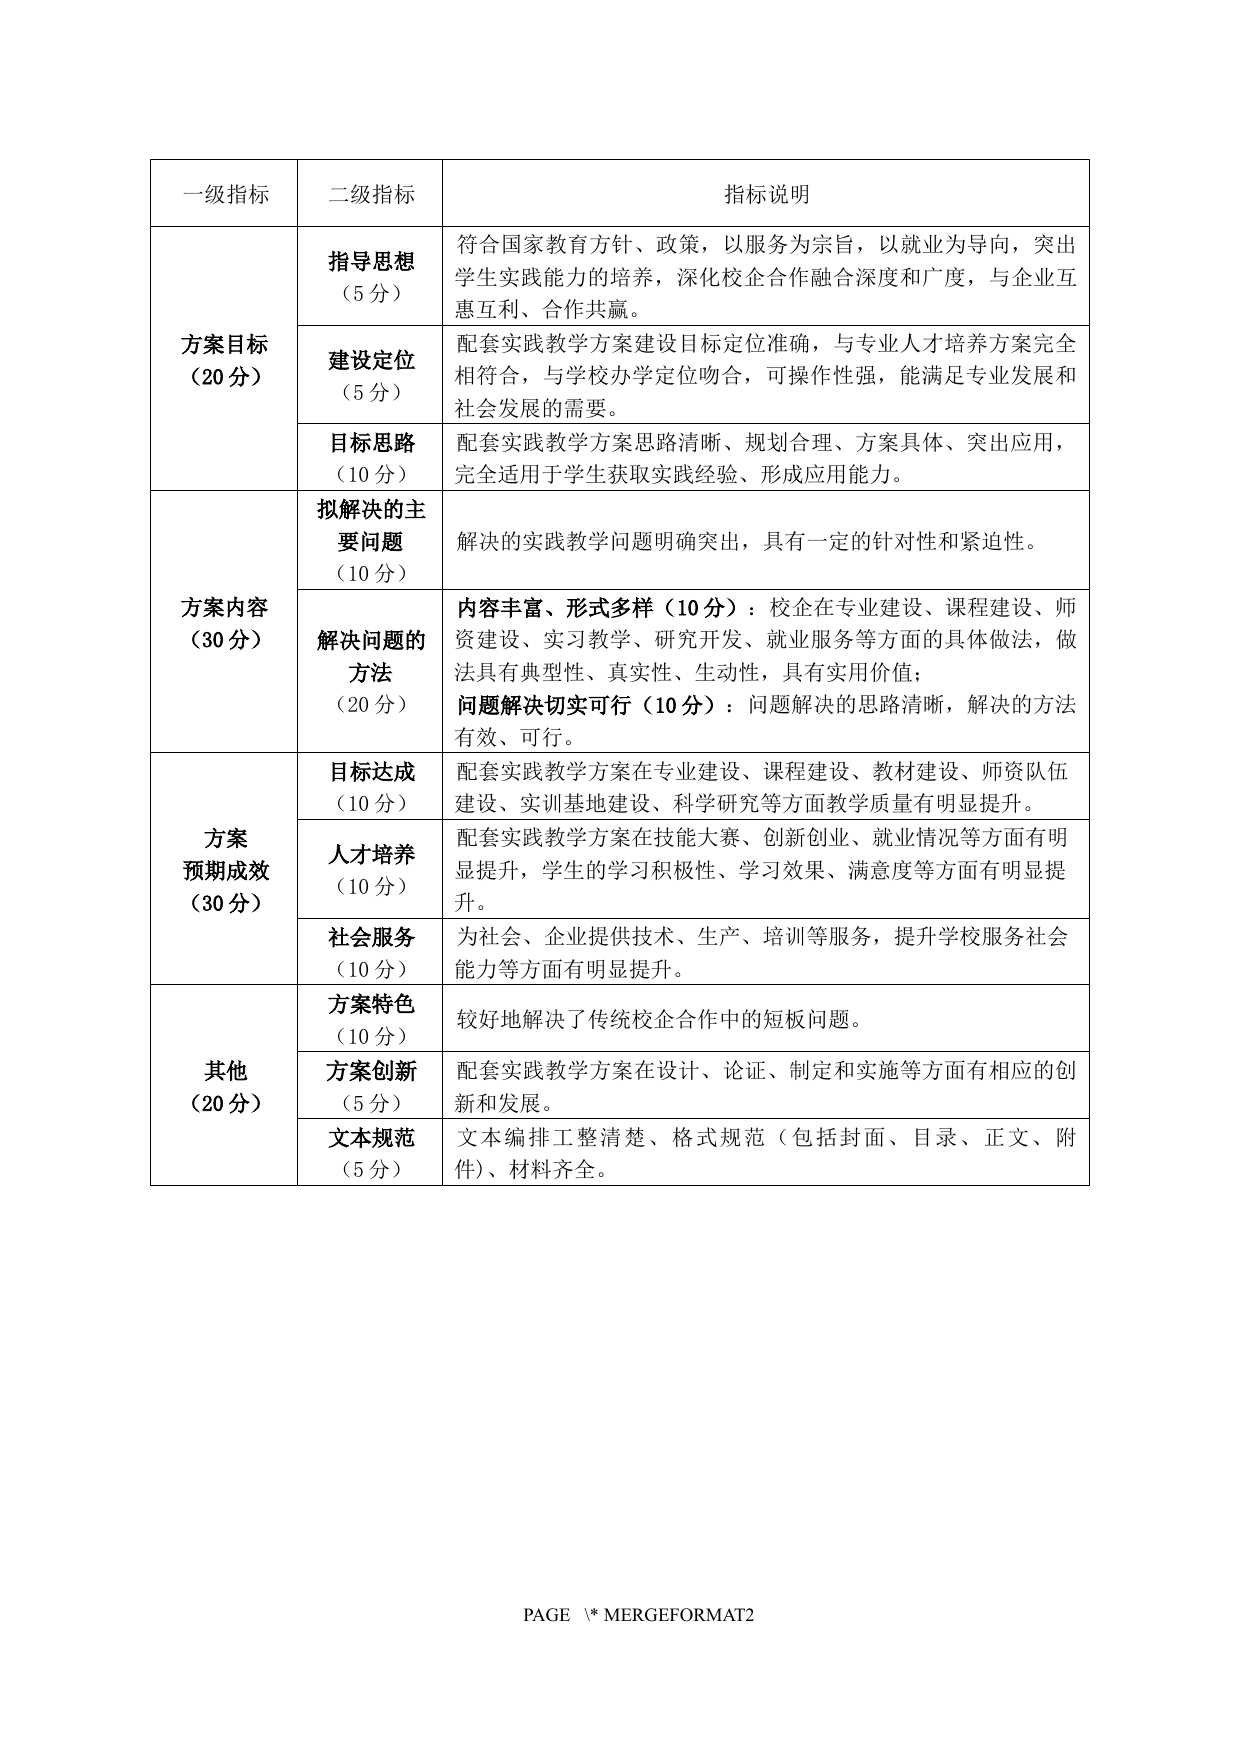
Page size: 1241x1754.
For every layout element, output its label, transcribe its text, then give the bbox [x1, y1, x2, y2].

table_cell 目标思路 （10分） [298, 424, 442, 490]
table_cell 解决的实践教学问题明确突出，具有一定的针对性和紧迫性。 [443, 491, 1089, 588]
table_cell 人才培养 （10分） [298, 820, 442, 917]
table_cell 拟解决的主要问题 （10分） [298, 491, 442, 588]
table_cell 其他 （20分） [151, 985, 297, 1185]
table_cell 配套实践教学方案思路清晰、规划合理、方案具体、突出应用，完全适用于学生获取实践经验、形成应用能力。 [443, 424, 1089, 490]
table_cell 文本规范 （5分） [298, 1119, 442, 1185]
table_cell 文本编排工整清楚、格式规范（包括封面、目录、正文、附件)、材料齐全。 [443, 1119, 1089, 1185]
table_cell 指导思想 （5分） [298, 227, 442, 324]
table_cell 社会服务 （10分） [298, 919, 442, 984]
table_cell 目标达成 （10分） [298, 753, 442, 819]
table_cell 内容丰富、形式多样（10分）：校企在专业建设、课程建设、师资建设、实习教学、研究开发、就业服务等方面的具体做法，做法具有典型性、真实性、生动性，具有实用价值； 问题解决切实可行（10分）：问题解决的思路清晰，解决的方法有效、可行。 [443, 590, 1089, 752]
table_header 一级指标 [151, 160, 297, 226]
table_cell 配套实践教学方案建设目标定位准确，与专业人才培养方案完全相符合，与学校办学定位吻合，可操作性强，能满足专业发展和社会发展的需要。 [443, 326, 1089, 423]
table_cell 为社会、企业提供技术、生产、培训等服务，提升学校服务社会能力等方面有明显提升。 [443, 919, 1089, 984]
table_cell 建设定位 （5分） [298, 326, 442, 423]
table_cell 方案特色 （10分） [298, 985, 442, 1051]
table_cell 方案内容 （30分） [151, 491, 297, 752]
table_cell 方案 预期成效 （30分） [151, 753, 297, 984]
table_cell 配套实践教学方案在技能大赛、创新创业、就业情况等方面有明显提升，学生的学习积极性、学习效果、满意度等方面有明显提升。 [443, 820, 1089, 917]
table_cell 方案创新 （5分） [298, 1052, 442, 1118]
table_cell 符合国家教育方针、政策，以服务为宗旨，以就业为导向，突出学生实践能力的培养，深化校企合作融合深度和广度，与企业互惠互利、合作共赢。 [443, 227, 1089, 324]
table_cell 较好地解决了传统校企合作中的短板问题。 [443, 985, 1089, 1051]
table_header 二级指标 [298, 160, 442, 226]
table_cell 配套实践教学方案在设计、论证、制定和实施等方面有相应的创新和发展。 [443, 1052, 1089, 1118]
table_header 指标说明 [443, 160, 1089, 226]
table_cell 方案目标 （20分） [151, 227, 297, 490]
table_cell 配套实践教学方案在专业建设、课程建设、教材建设、师资队伍建设、实训基地建设、科学研究等方面教学质量有明显提升。 [443, 753, 1089, 819]
table_cell 解决问题的方法 （20分） [298, 590, 442, 752]
